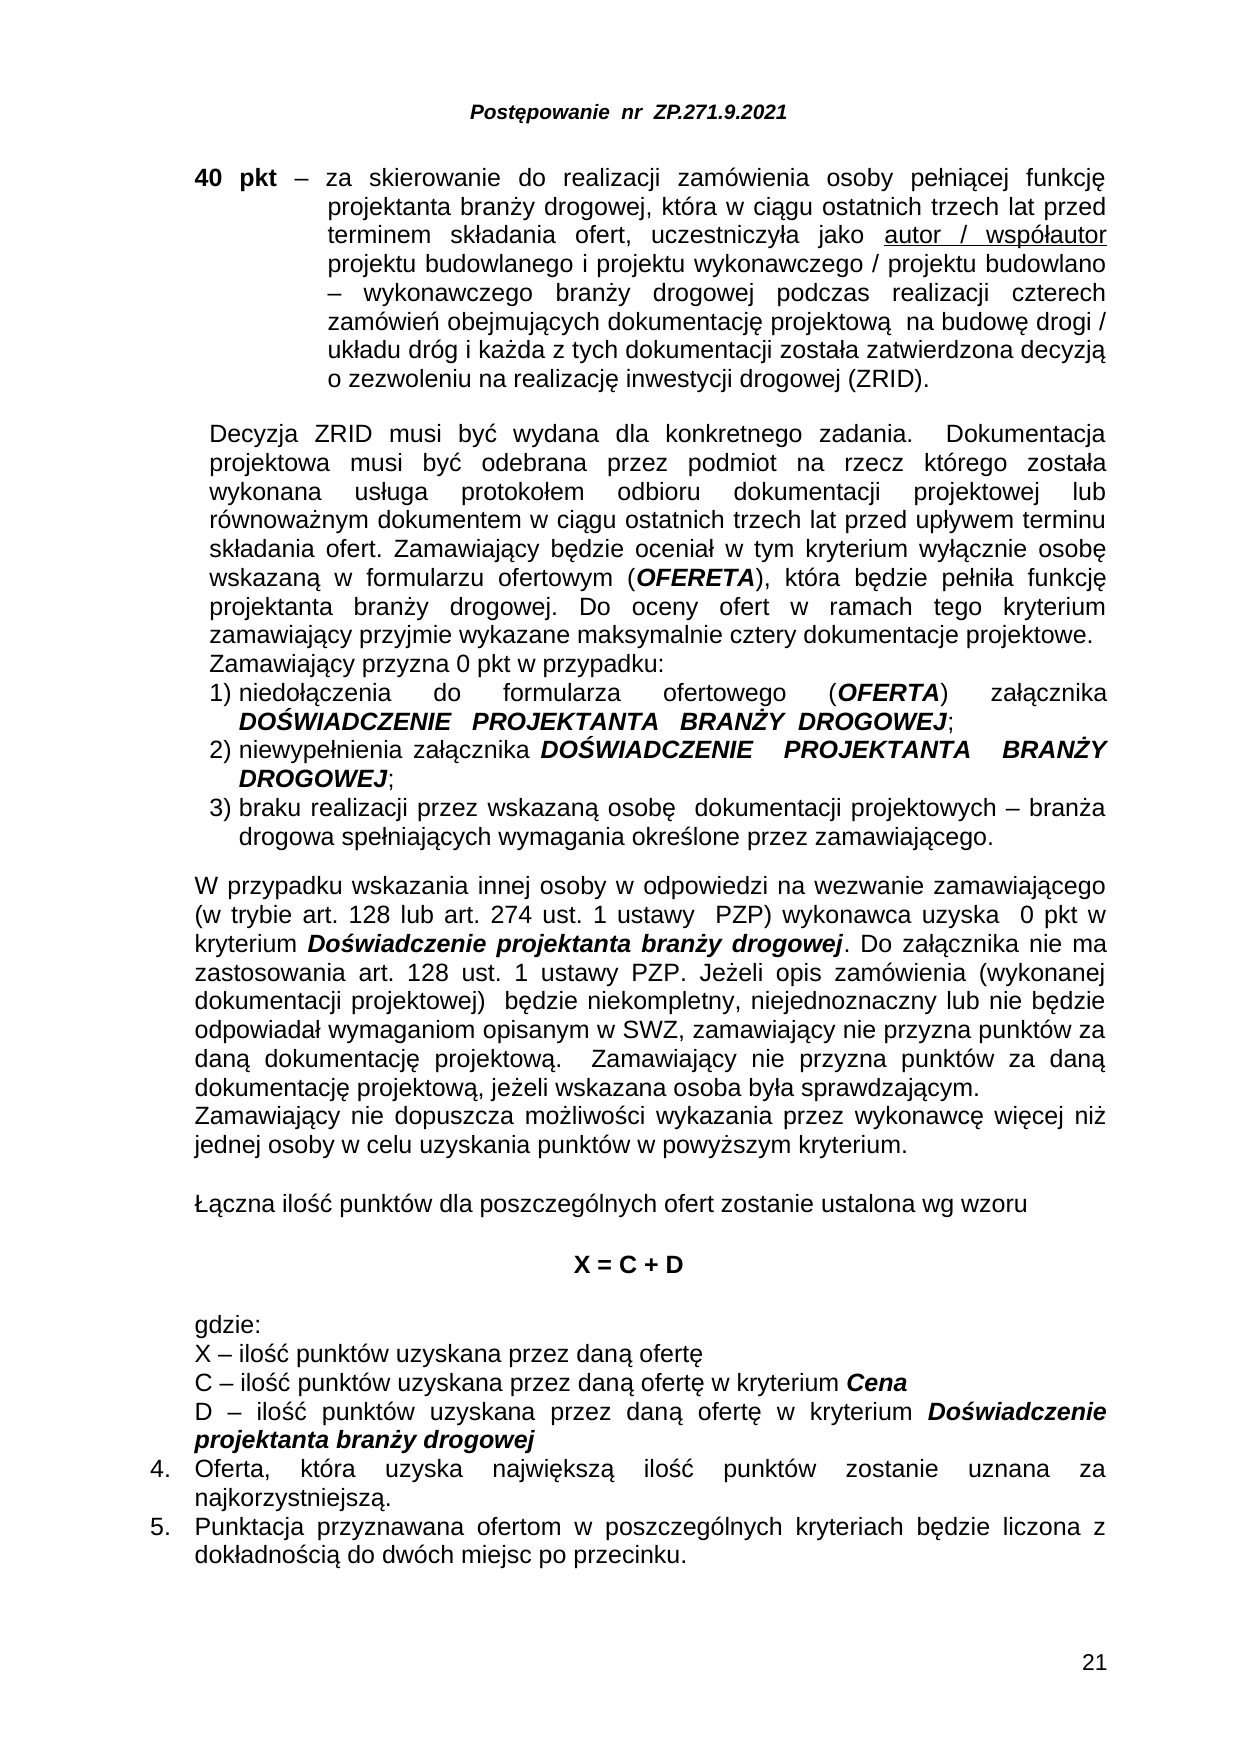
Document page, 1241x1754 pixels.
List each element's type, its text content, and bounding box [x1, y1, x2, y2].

text D – ilość punktów uzyskana przez daną ofertę w kryterium Doświadczenie projektanta branży drogowej [194, 1397, 1107, 1454]
text Łączna ilość punktów dla poszczególnych ofert zostanie ustalona wg wzoru [194, 1189, 1107, 1218]
list braku realizacji przez wskazaną osobę dokumentacji projektowych – branża drogowa spełniających wymagania określone przez zamawiającego. [209, 793, 1107, 850]
text C – ilość punktów uzyskana przez daną ofertę w kryterium Cena [194, 1368, 1107, 1397]
text 4. Oferta, która uzyska największą ilość punktów zostanie uznana za najkorzystniejszą. [150, 1454, 1107, 1512]
text X = C + D [150, 1250, 1107, 1279]
text Decyzja ZRID musi być wydana dla konkretnego zadania. Dokumentacja projektowa musi być odebrana przez podmiot na rzecz którego została wykonana usługa protokołem odbioru dokumentacji projektowej lub równoważnym dokumentem w ciągu ostatnich trzech lat przed upływem terminu składania ofert. Zamawiający będzie oceniał w tym kryterium wyłącznie osobę wskazaną w formularzu ofertowym (OFERETA), która będzie pełniła funkcję projektanta branży drogowej. Do oceny ofert w ramach tego kryterium zamawiający przyjmie wykazane maksymalnie cztery dokumentacje projektowe. [209, 419, 1107, 649]
text W przypadku wskazania innej osoby w odpowiedzi na wezwanie zamawiającego (w trybie art. 128 lub art. 274 ust. 1 ustawy PZP) wykonawca uzyska 0 pkt w kryterium Doświadczenie projektanta branży drogowej. Do załącznika nie ma zastosowania art. 128 ust. 1 ustawy PZP. Jeżeli opis zamówienia (wykonanej dokumentacji projektowej) będzie niekompletny, niejednoznaczny lub nie będzie odpowiadał wymaganiom opisanym w SWZ, zamawiający nie przyzna punktów za daną dokumentację projektową. Zamawiający nie przyzna punktów za daną dokumentację projektową, jeżeli wskazana osoba była sprawdzającym. [194, 871, 1107, 1101]
text 5. Punktacja przyznawana ofertom w poszczególnych kryteriach będzie liczona z dokładnością do dwóch miejsc po przecinku. [150, 1512, 1107, 1569]
list niewypełnienia załącznika DOŚWIADCZENIE PROJEKTANTA BRANŻY DROGOWEJ; [209, 735, 1107, 793]
text Zamawiający nie dopuszcza możliwości wykazania przez wykonawcę więcej niż jednej osoby w celu uzyskania punktów w powyższym kryterium. [194, 1101, 1107, 1159]
text Zamawiający przyzna 0 pkt w przypadku: [209, 649, 1107, 678]
text 40 pkt – za skierowanie do realizacji zamówienia osoby pełniącej funkcję projektanta branży drogowej, która w ciągu ostatnich trzech lat przed terminem składania ofert, uczestniczyła jako autor / współautor projektu budowlanego i projektu wykonawczego / projektu budowlano – wykonawczego branży drogowej podczas realizacji czterech zamówień obejmujących dokumentację projektową na budowę drogi / układu dróg i każda z tych dokumentacji została zatwierdzona decyzją o zezwoleniu na realizację inwestycji drogowej (ZRID). [194, 163, 1107, 393]
text X – ilość punktów uzyskana przez daną ofertę [194, 1339, 1107, 1368]
text gdzie: [194, 1310, 1107, 1339]
list niedołączenia do formularza ofertowego (OFERTA) załącznika DOŚWIADCZENIE PROJEKTANTA BRANŻY DROGOWEJ; [209, 678, 1107, 735]
